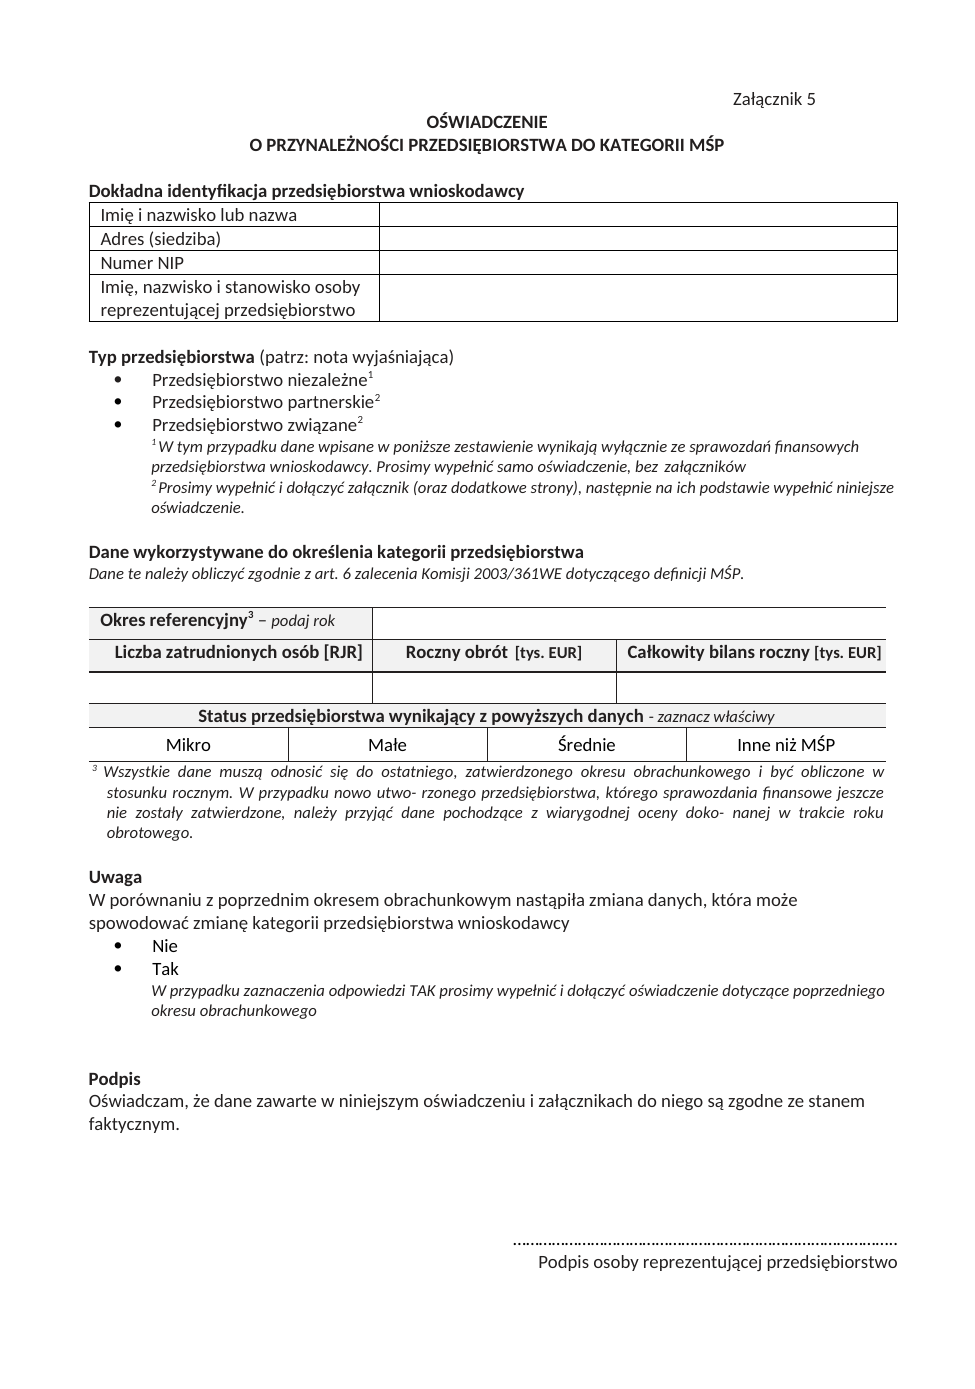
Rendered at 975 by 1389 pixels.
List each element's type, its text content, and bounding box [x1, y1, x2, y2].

subtitle OŚWIADCZENIE [158, 110, 816, 133]
table_header Okres referencyjny3 – podaj rok [89, 608, 372, 639]
text Uwaga [88, 866, 898, 889]
text O PRZYNALEŻNOŚCI PRZEDSIĘBIORSTWA DO KATEGORII MŚP [158, 133, 816, 156]
table_cell [380, 275, 897, 321]
text 2 Prosimy wypełnić i dołączyć załącznik (oraz dodatkowe strony), następnie na ich podstawie wypełnić niniejsze oświadczenie. [151, 477, 898, 518]
list Nie [114, 934, 898, 957]
table_cell Roczny obrót [tys. EUR] [373, 640, 616, 671]
subtitle Dokładna identyfikacja przedsiębiorstwa wnioskodawcy [88, 179, 898, 202]
text Oświadczam, że dane zawarte w niniejszym oświadczeniu i załącznikach do niego są zgodne ze stanem faktycznym. [88, 1090, 898, 1136]
table_cell Inne niż MŚP [687, 728, 886, 761]
table_cell Mikro [89, 728, 288, 761]
list Przedsiębiorstwo niezależne1 [114, 368, 887, 391]
text 1 W tym przypadku dane wpisane w poniższe zestawienie wynikają wyłącznie ze sprawozdań finansowych przedsiębiorstwa wnioskodawcy. Prosimy wypełnić samo oświadczenie, bez załączników [151, 436, 898, 477]
subtitle Podpis [88, 1067, 898, 1090]
table_cell Status przedsiębiorstwa wynikający z powyższych danych - zaznacz właściwy [89, 704, 886, 727]
table_cell Adres (siedziba) [90, 227, 379, 250]
text W porównaniu z poprzednim okresem obrachunkowym nastąpiła zmiana danych, która może spowodować zmianę kategorii przedsiębiorstwa wnioskodawcy [88, 889, 898, 934]
text Dane te należy obliczyć zgodnie z art. 6 zalecenia Komisji 2003/361WE dotyczącego definicji MŚP. [88, 563, 898, 584]
subtitle Dane wykorzystywane do określenia kategorii przedsiębiorstwa [88, 541, 898, 563]
text Typ przedsiębiorstwa (patrz: nota wyjaśniająca) [88, 345, 898, 368]
table_cell [380, 251, 897, 274]
table_header Imię i nazwisko lub nazwa [90, 203, 379, 226]
list Przedsiębiorstwo partnerskie2 [114, 391, 887, 413]
subtitle Załącznik 5 [158, 87, 816, 110]
text …………………………………………………………………………….. [77, 1227, 898, 1250]
table_cell Numer NIP [90, 251, 379, 274]
table_cell Małe [289, 728, 487, 761]
table_header [373, 608, 886, 639]
list Przedsiębiorstwo związane2 [114, 413, 874, 436]
table_cell [380, 227, 897, 250]
table_cell [89, 673, 372, 703]
table_cell [373, 673, 616, 703]
table_cell Liczba zatrudnionych osób [RJR] [89, 640, 372, 671]
table_cell Średnie [488, 728, 686, 761]
table_cell [617, 673, 886, 703]
table_cell Imię, nazwisko i stanowisko osoby reprezentującej przedsiębiorstwo [90, 275, 379, 321]
text W przypadku zaznaczenia odpowiedzi TAK prosimy wypełnić i dołączyć oświadczenie dotyczące poprzedniego okresu obrachunkowego [151, 980, 898, 1021]
list Tak [114, 957, 898, 980]
table_cell Całkowity bilans roczny [tys. EUR] [617, 640, 886, 671]
text 3 Wszystkie dane muszą odnosić się do ostatniego, zatwierdzonego okresu obrachunkowego i być obliczone w stosunku rocznym. W przypadku nowo utwo- rzonego przedsiębiorstwa, którego sprawozdania finansowe jeszcze nie zostały zatwierdzone, należy przyjąć dane pochodzące z wiarygodnej oceny doko- nanej w trakcie roku obrotowego. [92, 762, 887, 843]
table_header [380, 203, 897, 226]
text Podpis osoby reprezentującej przedsiębiorstwo [88, 1250, 898, 1273]
